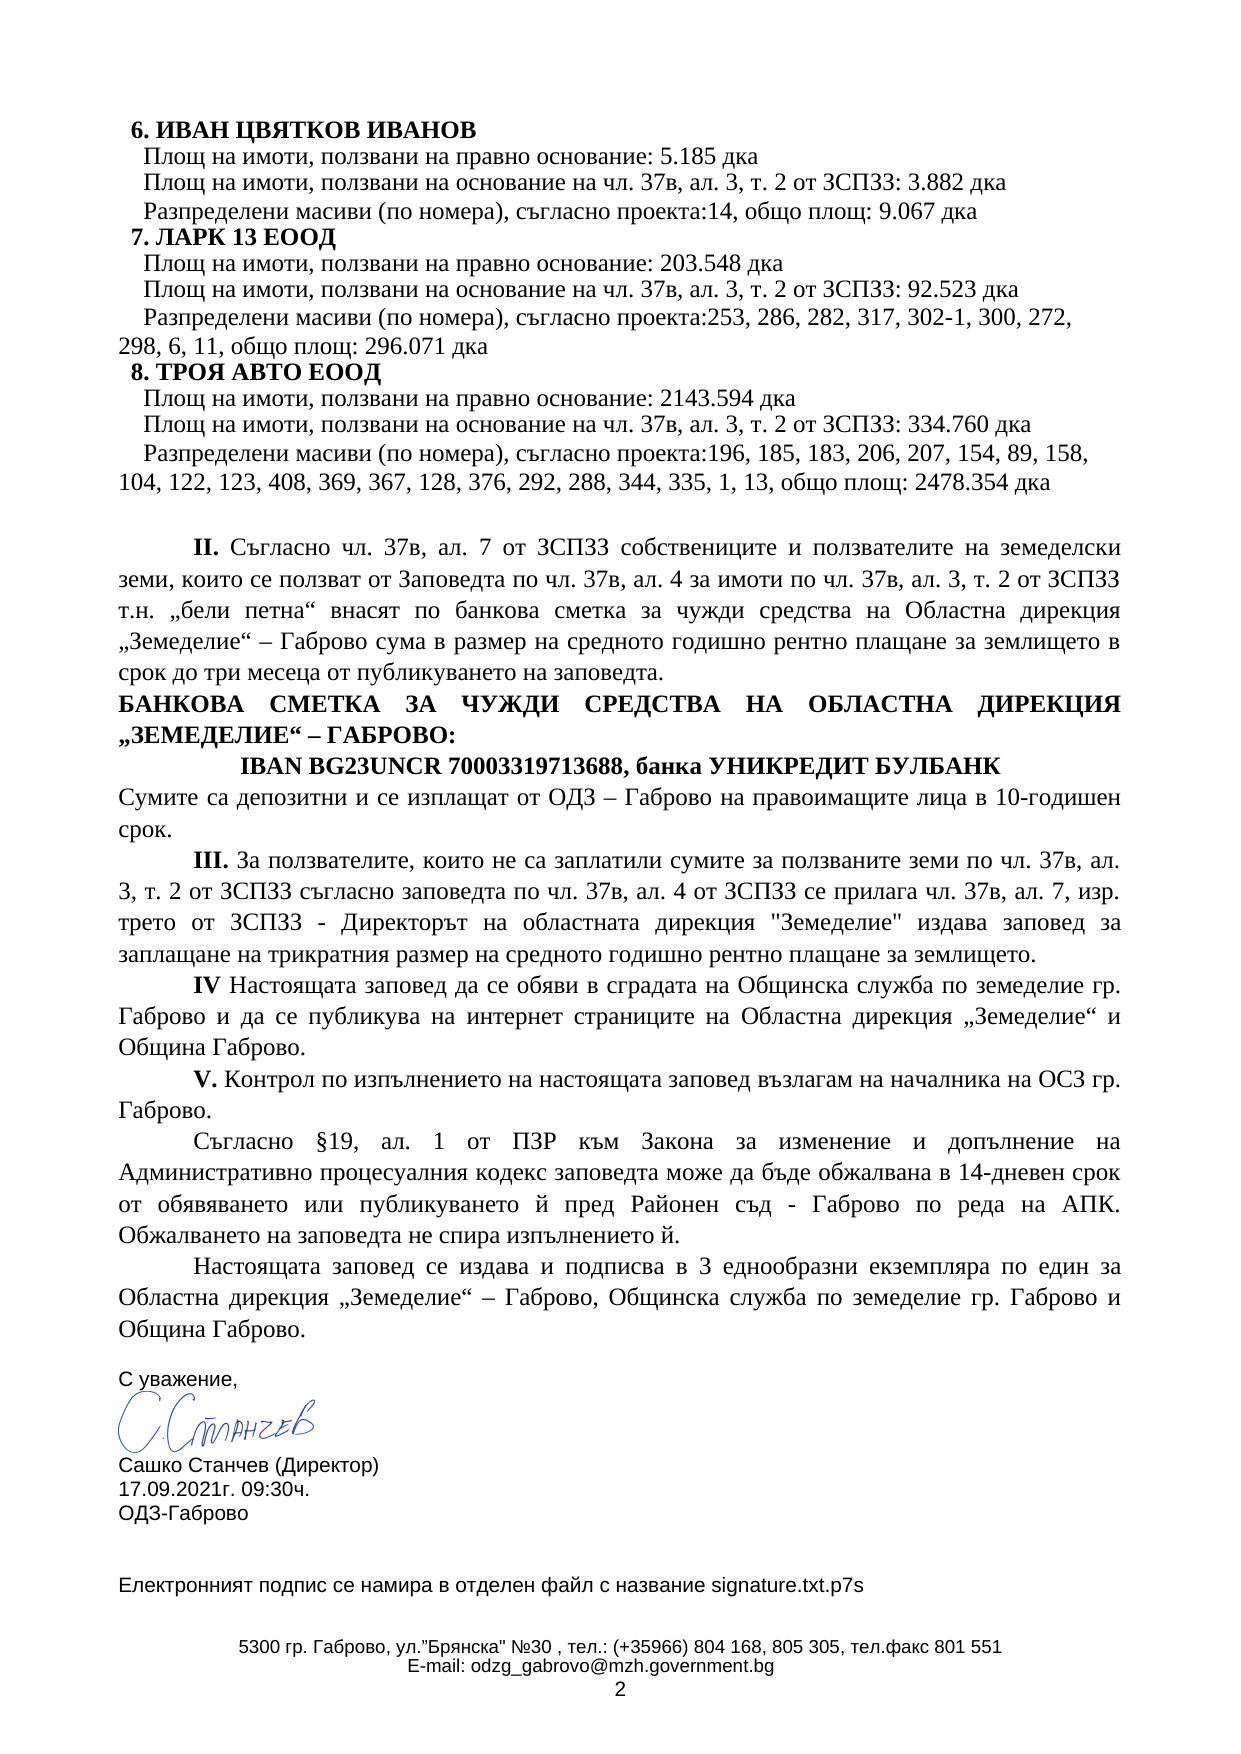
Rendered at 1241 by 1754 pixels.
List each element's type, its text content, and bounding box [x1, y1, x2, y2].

text Сумите са депозитни и се изплащат от ОДЗ – Габрово на правоимащите лица в 10-годишен срок. [118, 781, 1122, 843]
text Площ на имоти, ползвани на основание на чл. 37в, ал. 3, т. 2 от ЗСПЗЗ: 334.760 дка [118, 412, 1122, 438]
text III. За ползвателите, които не са заплатили сумите за ползваните земи по чл. 37в, ал. 3, т. 2 от ЗСПЗЗ съгласно заповедта по чл. 37в, ал. 4 от ЗСПЗЗ се прилага чл. 37в, ал. 7, изр. трето от ЗСПЗЗ - Директорът на областната дирекция "Земеделие" издава заповед за заплащане на трикратния размер на средното годишно рентно плащане за землището. [118, 843, 1122, 968]
picture [118, 1391, 315, 1453]
text Разпределени масиви (по номера), съгласно проекта:196, 185, 183, 206, 207, 154, 89, 158, 104, 122, 123, 408, 369, 367, 128, 376, 292, 288, 344, 335, 1, 13, общо площ: 2478.354 дка [118, 438, 1122, 495]
text Площ на имоти, ползвани на правно основание: 2143.594 дка [118, 386, 1122, 412]
text Съгласно §19, ал. 1 от ПЗР към Закона за изменение и допълнение на Административно процесуалния кодекс заповедта може да бъде обжалвана в 14-дневен срок от обявяването или публикуването й пред Районен съд - Габрово по реда на АПК. Обжалването на заповедта не спира изпълнението й. [118, 1124, 1122, 1249]
text IV Настоящата заповед да се обяви в сградата на Общинска служба по земеделие гр. Габрово и да се публикува на интернет страниците на Областна дирекция „Земеделие“ и Община Габрово. [118, 968, 1122, 1062]
text V. Контрол по изпълнението на настоящата заповед възлагам на началника на ОСЗ гр. Габрово. [118, 1062, 1122, 1124]
text Площ на имоти, ползвани на правно основание: 5.185 дка [118, 144, 1122, 170]
text 6. ИВАН ЦВЯТКОВ ИВАНОВ [118, 118, 1122, 144]
text Разпределени масиви (по номера), съгласно проекта:253, 286, 282, 317, 302-1, 300, 272, 298, 6, 11, общо площ: 296.071 дка [118, 302, 1122, 360]
text Настоящата заповед се издава и подписва в 3 еднообразни екземпляра по един за Областна дирекция „Земеделие“ – Габрово, Общинска служба по земеделие гр. Габрово и Община Габрово. [118, 1249, 1122, 1343]
text 8. ТРОЯ АВТО ЕООД [118, 360, 1122, 386]
text БАНКОВА СМЕТКА ЗА ЧУЖДИ СРЕДСТВА НА ОБЛАСТНА ДИРЕКЦИЯ „ЗЕМЕДЕЛИЕ“ – ГАБРОВО: [118, 687, 1122, 749]
text II. Съгласно чл. 37в, ал. 7 от ЗСПЗЗ собствениците и ползвателите на земеделски земи, които се ползват от Заповедта по чл. 37в, ал. 4 за имоти по чл. 37в, ал. 3, т. 2 от ЗСПЗЗ т.н. „бели петна“ внасят по банкова сметка за чужди средства на Областна дирекция „Земеделие“ – Габрово сума в размер на средното годишно рентно плащане за землището в срок до три месеца от публикуването на заповедта. [118, 531, 1122, 687]
text Площ на имоти, ползвани на основание на чл. 37в, ал. 3, т. 2 от ЗСПЗЗ: 3.882 дка [118, 170, 1122, 196]
text IBAN BG23UNCR 70003319713688, банка УНИКРЕДИТ БУЛБАНК [118, 749, 1122, 781]
text С уважение, Сашко Станчев (Директор) 17.09.2021г. 09:30ч. ОДЗ-Габрово Електронният подпис се намира в отделен файл с название signature.txt.p7s [118, 1367, 1122, 1597]
text Площ на имоти, ползвани на правно основание: 203.548 дка [118, 251, 1122, 277]
text 7. ЛАРК 13 ЕООД [118, 225, 1122, 251]
text Разпределени масиви (по номера), съгласно проекта:14, общо площ: 9.067 дка [118, 196, 1122, 225]
text Площ на имоти, ползвани на основание на чл. 37в, ал. 3, т. 2 от ЗСПЗЗ: 92.523 дка [118, 277, 1122, 302]
